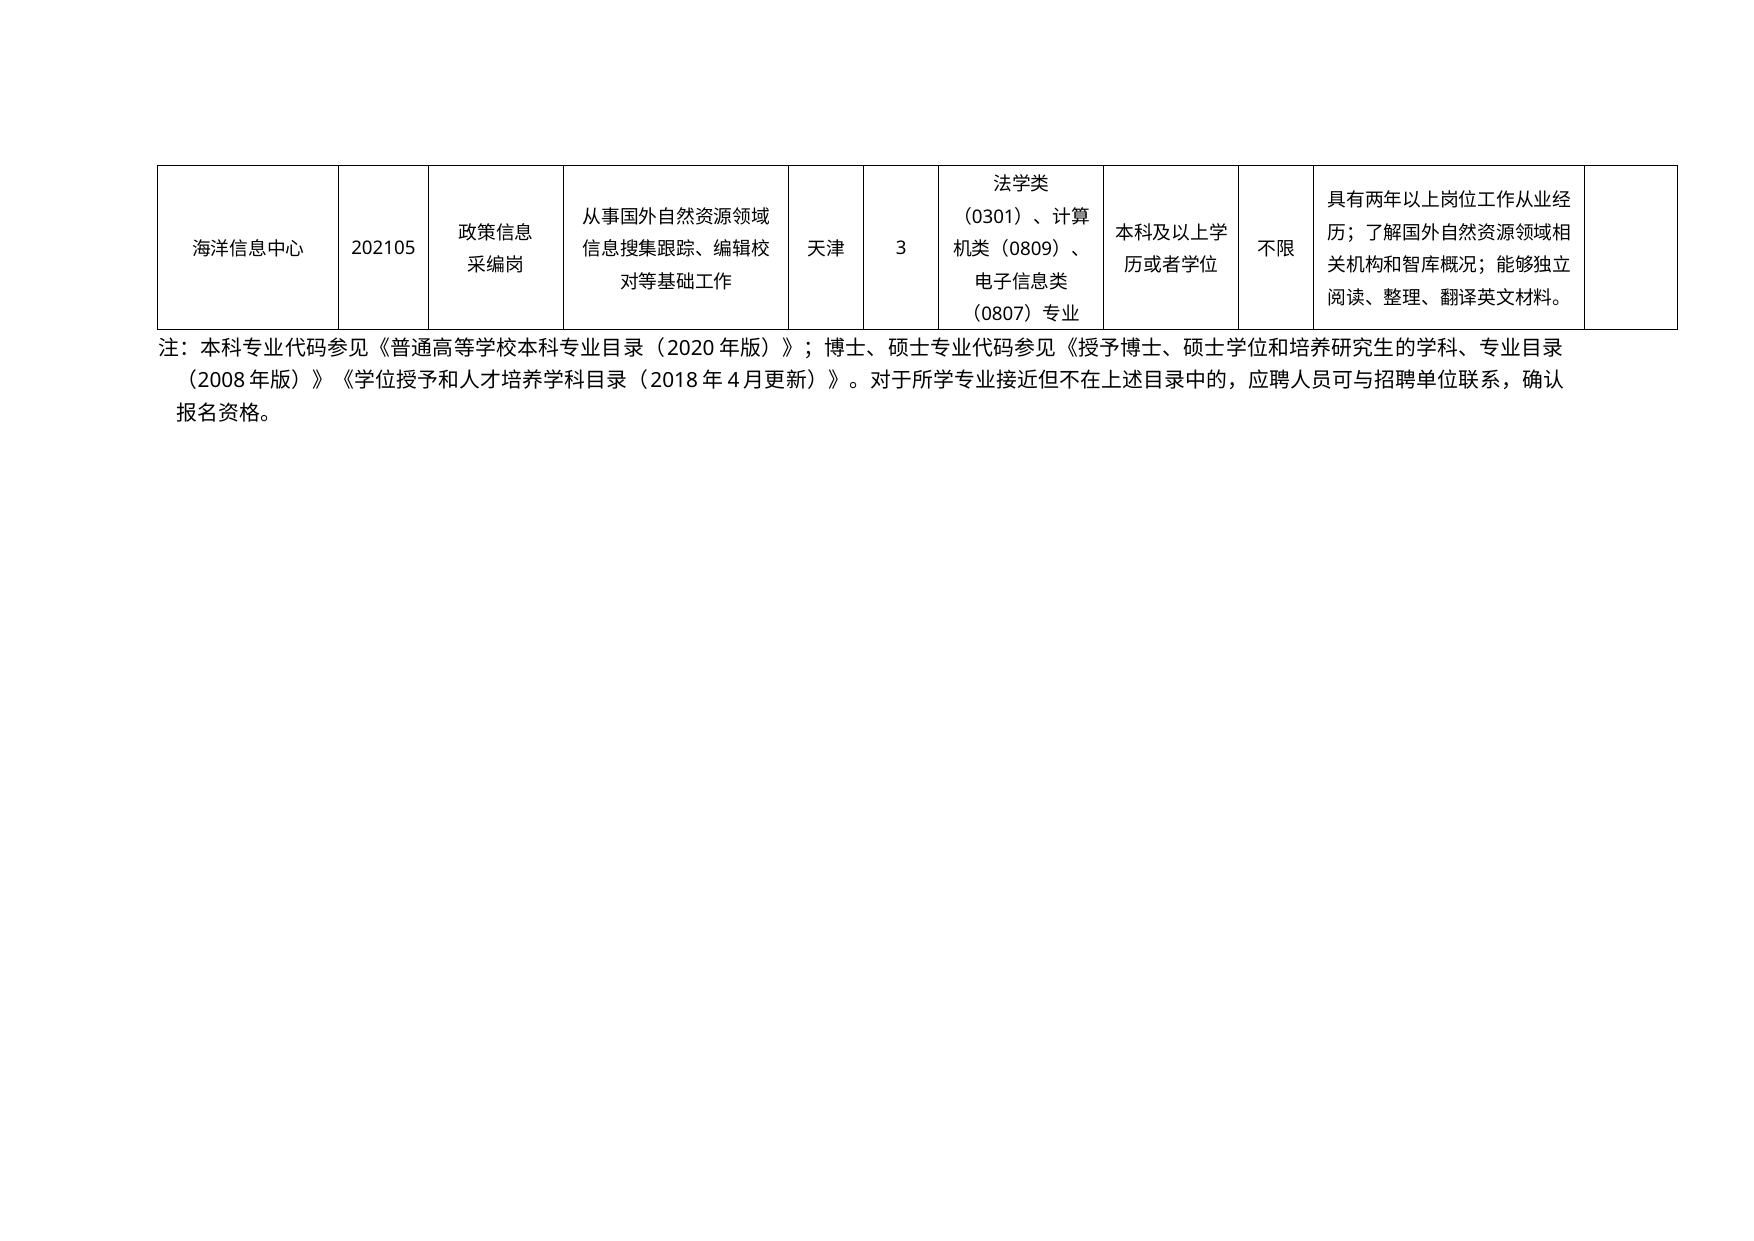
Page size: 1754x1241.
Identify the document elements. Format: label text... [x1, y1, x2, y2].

table_cell 政策信息 采编岗 [429, 166, 563, 329]
table_cell 具有两年以上岗位工作从业经历；了解国外自然资源领域相关机构和智库概况；能够独立阅读、整理、翻译英文材料。 [1314, 166, 1584, 329]
text 注：本科专业代码参见《普通高等学校本科专业目录（2020年版）》；博士、硕士专业代码参见《授予博士、硕士学位和培养研究生的学科、专业目录（2008年版）》《学位授予和人才培养学科目录（2018年4月更新）》。对于所学专业接近但不在上述目录中的，应聘人员可与招聘单位联系，确认报名资格。 [158, 330, 1566, 427]
table_cell 3 [864, 166, 938, 329]
table_cell 从事国外自然资源领域信息搜集跟踪、编辑校对等基础工作 [564, 166, 788, 329]
table_cell 不限 [1239, 166, 1313, 329]
table_cell [1585, 166, 1677, 329]
table_cell 海洋信息中心 [158, 166, 338, 329]
table_cell 天津 [789, 166, 863, 329]
table_cell 202105 [339, 166, 428, 329]
table_cell 本科及以上学历或者学位 [1104, 166, 1238, 329]
table_cell 法学类（0301）、计算机类（0809）、电子信息类（0807）专业 [939, 166, 1103, 329]
